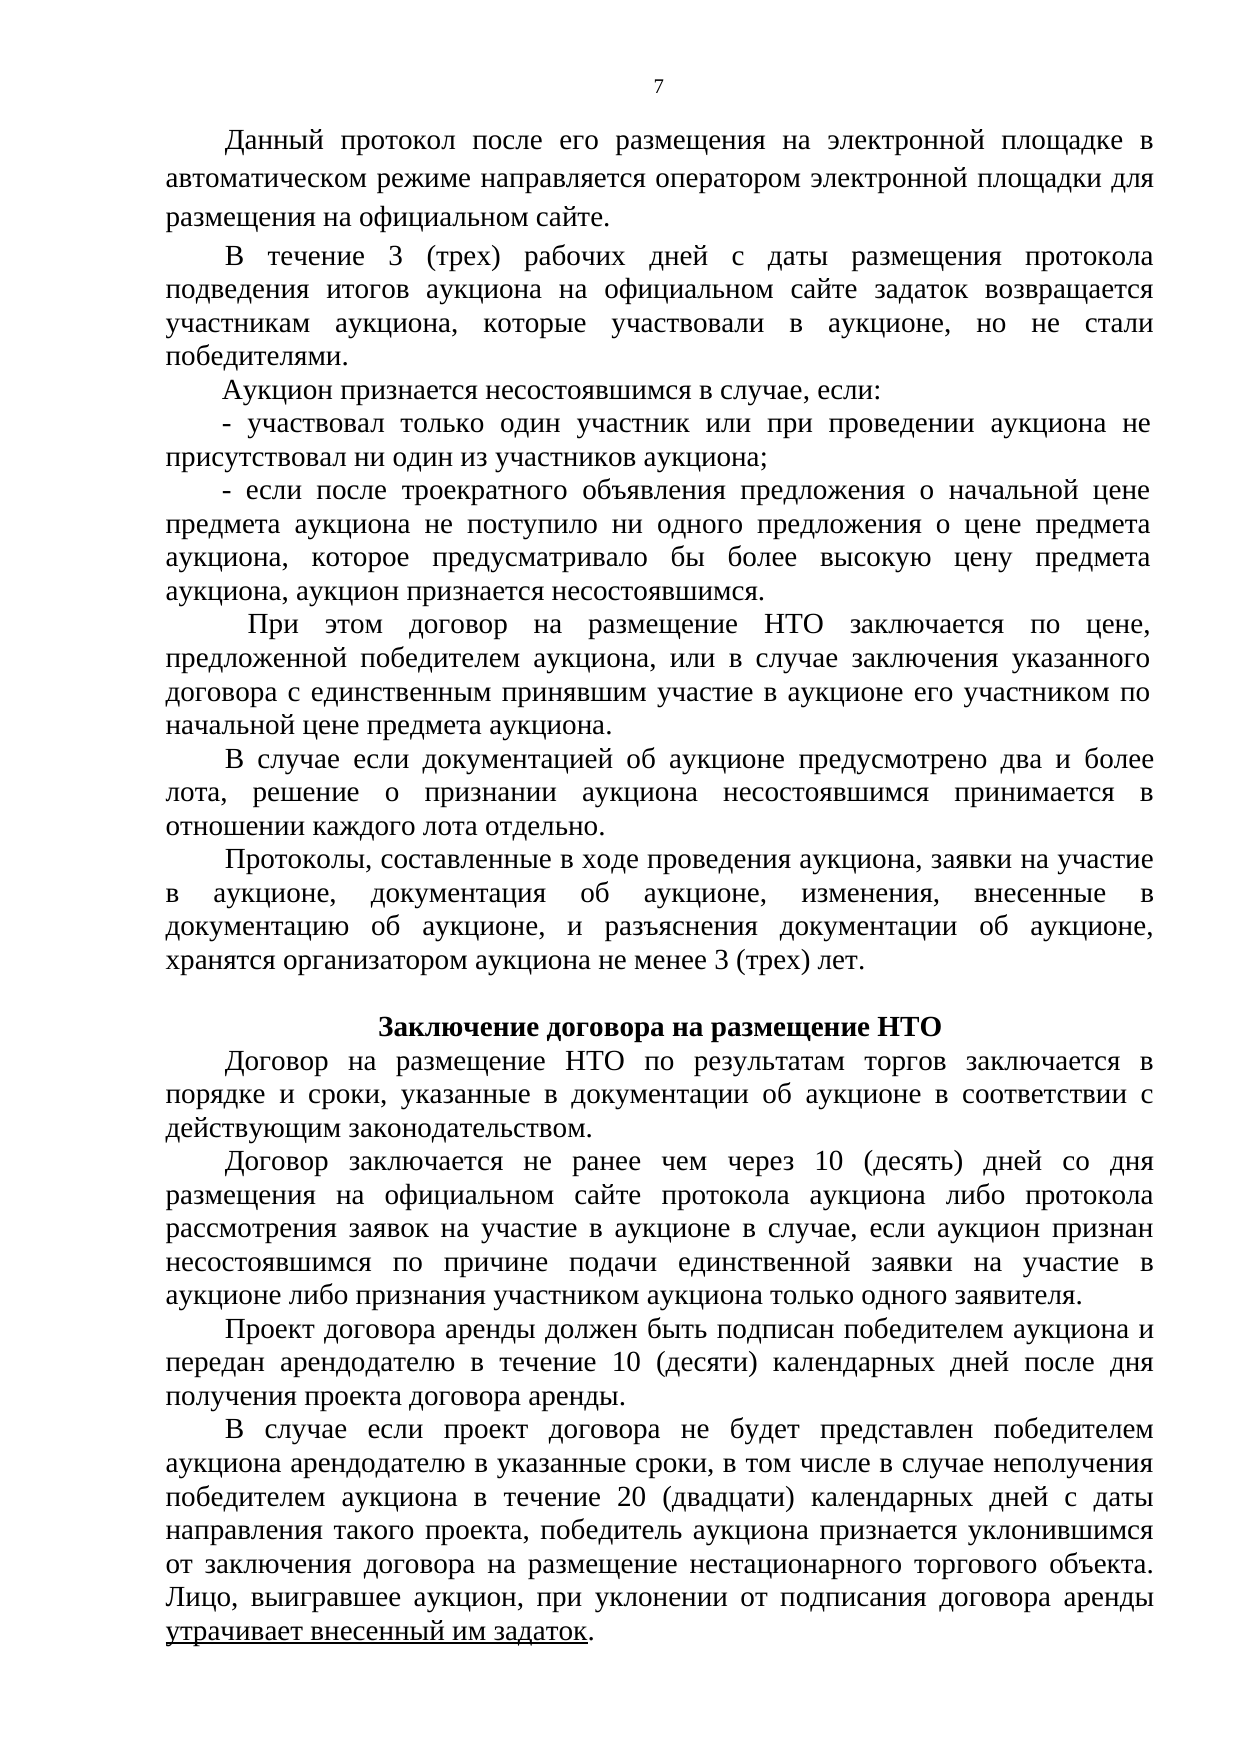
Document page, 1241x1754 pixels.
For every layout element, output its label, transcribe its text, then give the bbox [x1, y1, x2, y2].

text Проект договора аренды должен быть подписан победителем аукциона и передан арендодателю в течение 10 (десяти) календарных дней после дня получения проекта договора аренды. [165, 1311, 1155, 1412]
text В течение 3 (трех) рабочих дней с даты размещения протокола подведения итогов аукциона на официальном сайте задаток возвращается участникам аукциона, которые участвовали в аукционе, но не стали победителями. [165, 238, 1155, 372]
text - если после троекратного объявления предложения о начальной цене предмета аукциона не поступило ни одного предложения о цене предмета аукциона, которое предусматривало бы более высокую цену предмета аукциона, аукцион признается несостоявшимся. [165, 472, 1152, 607]
text Договор заключается не ранее чем через 10 (десять) дней со дня размещения на официальном сайте протокола аукциона либо протокола рассмотрения заявок на участие в аукционе в случае, если аукцион признан несостоявшимся по причине подачи единственной заявки на участие в аукционе либо признания участником аукциона только одного заявителя. [165, 1143, 1155, 1311]
text Заключение договора на размещение НТО [165, 1009, 1155, 1043]
text Протоколы, составленные в ходе проведения аукциона, заявки на участие в аукционе, документация об аукционе, изменения, внесенные в документацию об аукционе, и разъяснения документации об аукционе, хранятся организатором аукциона не менее 3 (трех) лет. [165, 841, 1155, 976]
text Аукцион признается несостоявшимся в случае, если: [165, 372, 1152, 405]
text Данный протокол после его размещения на электронной площадке в автоматическом режиме направляется оператором электронной площадки для размещения на официальном сайте. [165, 122, 1155, 233]
text В случае если документацией об аукционе предусмотрено два и более лота, решение о признании аукциона несостоявшимся принимается в отношении каждого лота отдельно. [165, 741, 1155, 841]
text Договор на размещение НТО по результатам торгов заключается в порядке и сроки, указанные в документации об аукционе в соответствии с действующим законодательством. [165, 1043, 1155, 1143]
text При этом договор на размещение НТО заключается по цене, предложенной победителем аукциона, или в случае заключения указанного договора с единственным принявшим участие в аукционе его участником по начальной цене предмета аукциона. [165, 607, 1152, 741]
text - участвовал только один участник или при проведении аукциона не присутствовал ни один из участников аукциона; [165, 405, 1152, 472]
text В случае если проект договора не будет представлен победителем аукциона арендодателю в указанные сроки, в том числе в случае неполучения победителем аукциона в течение 20 (двадцати) календарных дней с даты направления такого проекта, победитель аукциона признается уклонившимся от заключения договора на размещение нестационарного торгового объекта. Лицо, выигравшее аукцион, при уклонении от подписания договора аренды утрачивает внесенный им задаток. [165, 1412, 1155, 1646]
